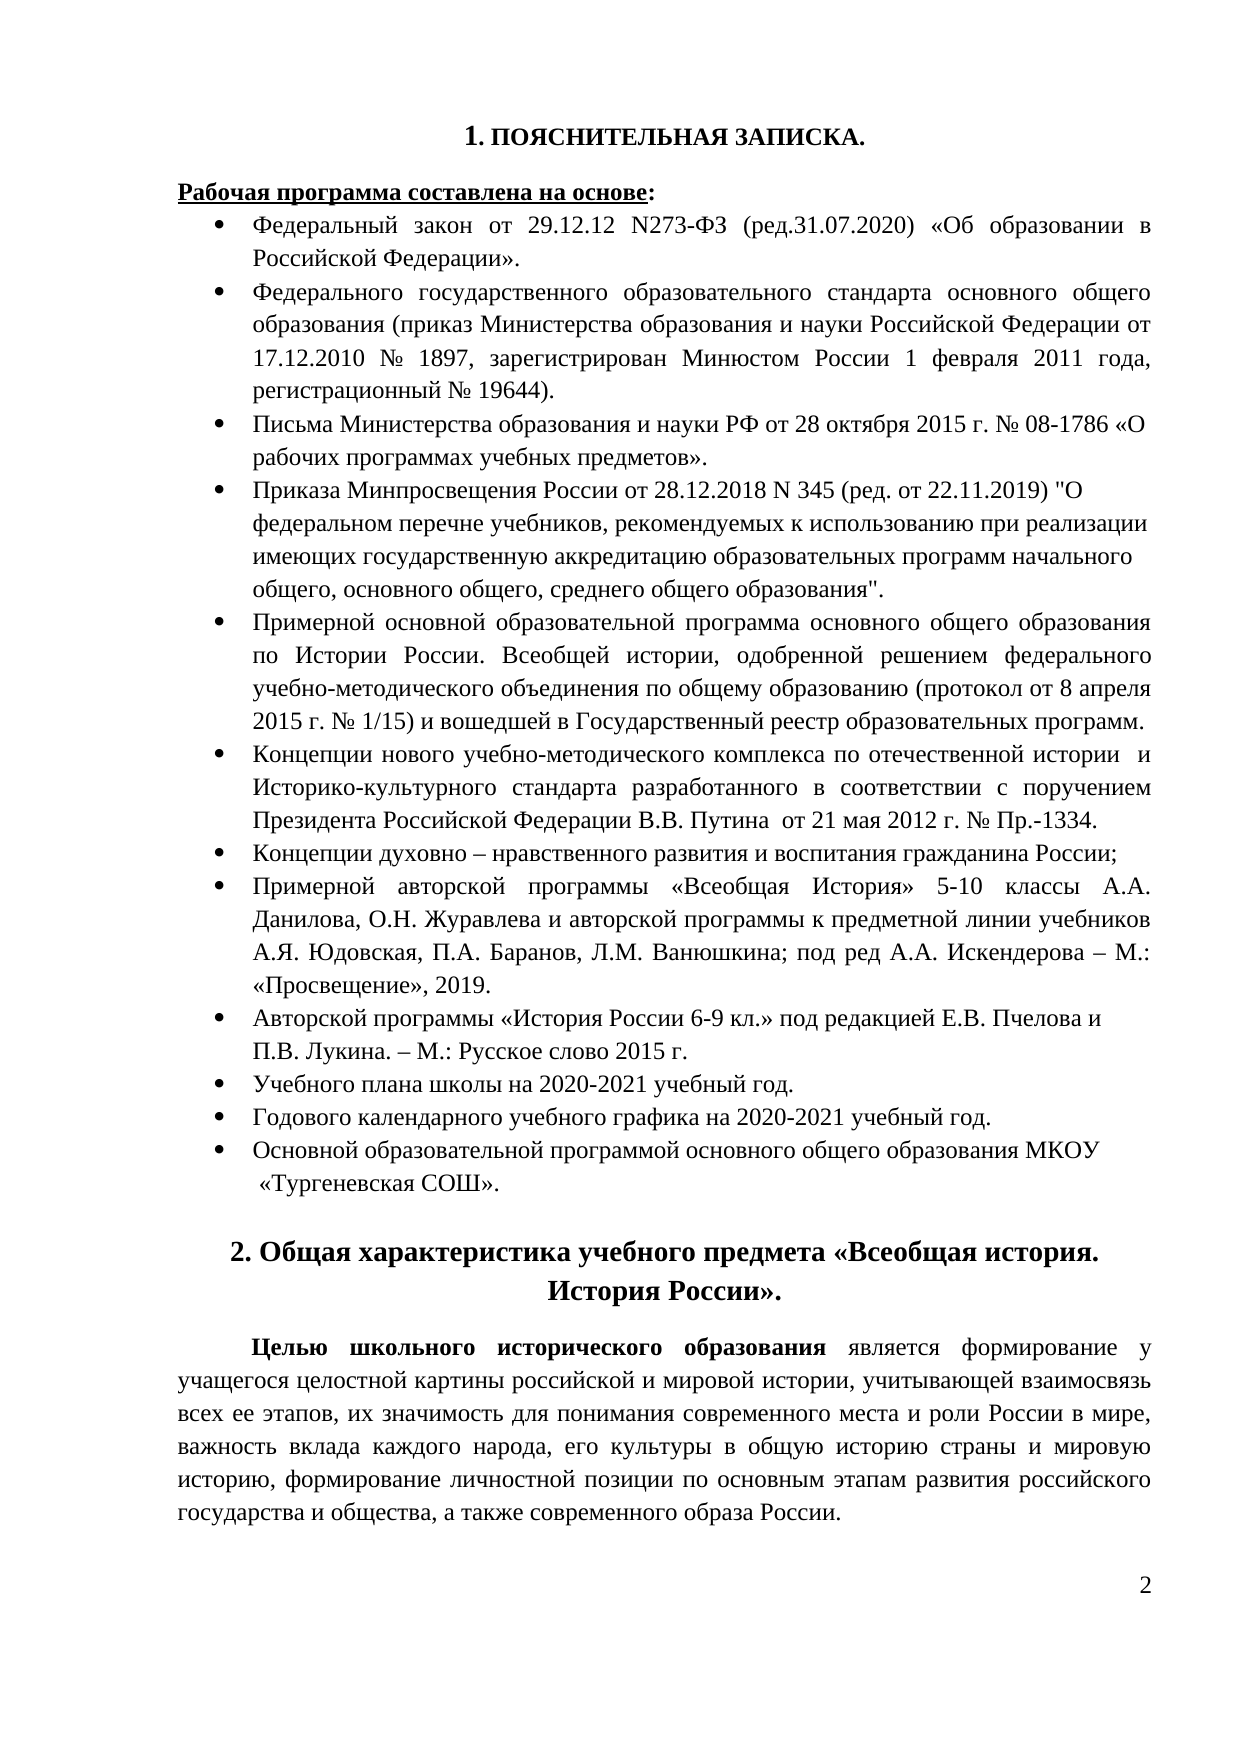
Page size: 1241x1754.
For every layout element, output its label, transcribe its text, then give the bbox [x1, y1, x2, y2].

list Годового календарного учебного графика на 2020-2021 учебный год. [215, 1102, 1152, 1131]
list Основной образовательной программой основного общего образования МКОУ [215, 1135, 1152, 1164]
list Письма Министерства образования и науки РФ от 28 октября 2015 г. № 08-1786 «О рабочих программах учебных предметов». [215, 409, 1152, 470]
list Авторской программы «История России 6-9 кл.» под редакцией Е.В. Пчелова и П.В. Лукина. – М.: Русское слово 2015 г. [215, 1003, 1149, 1065]
list Федерального государственного образовательного стандарта основного общего образования (приказ Министерства образования и науки Российской Федерации от 17.12.2010 № 1897, зарегистрирован Минюстом России 1 февраля 2011 года, регистрационный № 19644). [215, 277, 1152, 404]
list Учебного плана школы на 2020-2021 учебный год. [215, 1069, 1152, 1098]
list Приказа Минпросвещения России от 28.12.2018 N 345 (ред. от 22.11.2019) "О федеральном перечне учебников, рекомендуемых к использованию при реализации имеющих государственную аккредитацию образовательных программ начального общего, основного общего, среднего общего образования". [215, 475, 1152, 602]
list Федеральный закон от 29.12.12 N273-ФЗ (ред.31.07.2020) «Об образовании в Российской Федерации». [215, 211, 1152, 272]
list Примерной авторской программы «Всеобщая История» 5-10 классы А.А. Данилова, О.Н. Журавлева и авторской программы к предметной линии учебников А.Я. Юдовская, П.А. Баранов, Л.М. Ванюшкина; под ред А.А. Искендерова – М.: «Просвещение», 2019. [215, 871, 1152, 999]
text 2. Общая характеристика учебного предмета «Всеобщая история. История России». [177, 1234, 1152, 1306]
text Целью школьного исторического образования является формирование у учащегося целостной картины российской и мировой истории, учитывающей взаимосвязь всех ее этапов, их значимость для понимания современного места и роли России в мире, важность вклада каждого народа, его культуры в общую историю страны и мировую историю, формирование личностной позиции по основным этапам развития российского государства и общества, а также современного образа России. [177, 1332, 1152, 1526]
list Концепции нового учебно-методического комплекса по отечественной истории и Историко-культурного стандарта разработанного в соответствии с поручением Президента Российской Федерации В.В. Путина от 21 мая 2012 г. № Пр.-1334. [215, 739, 1152, 834]
list Примерной основной образовательной программа основного общего образования по Истории России. Всеобщей истории, одобренной решением федерального учебно-методического объединения по общему образованию (протокол от 8 апреля 2015 г. № 1/15) и вошедшей в Государственный реестр образовательных программ. [215, 607, 1152, 734]
text Рабочая программа составлена на основе: [177, 177, 1152, 206]
text «Тургеневская СОШ». [252, 1168, 1152, 1197]
list Концепции духовно – нравственного развития и воспитания гражданина России; [215, 838, 1152, 867]
text 1. ПОЯСНИТЕЛЬНАЯ ЗАПИСКА. [177, 118, 1152, 152]
